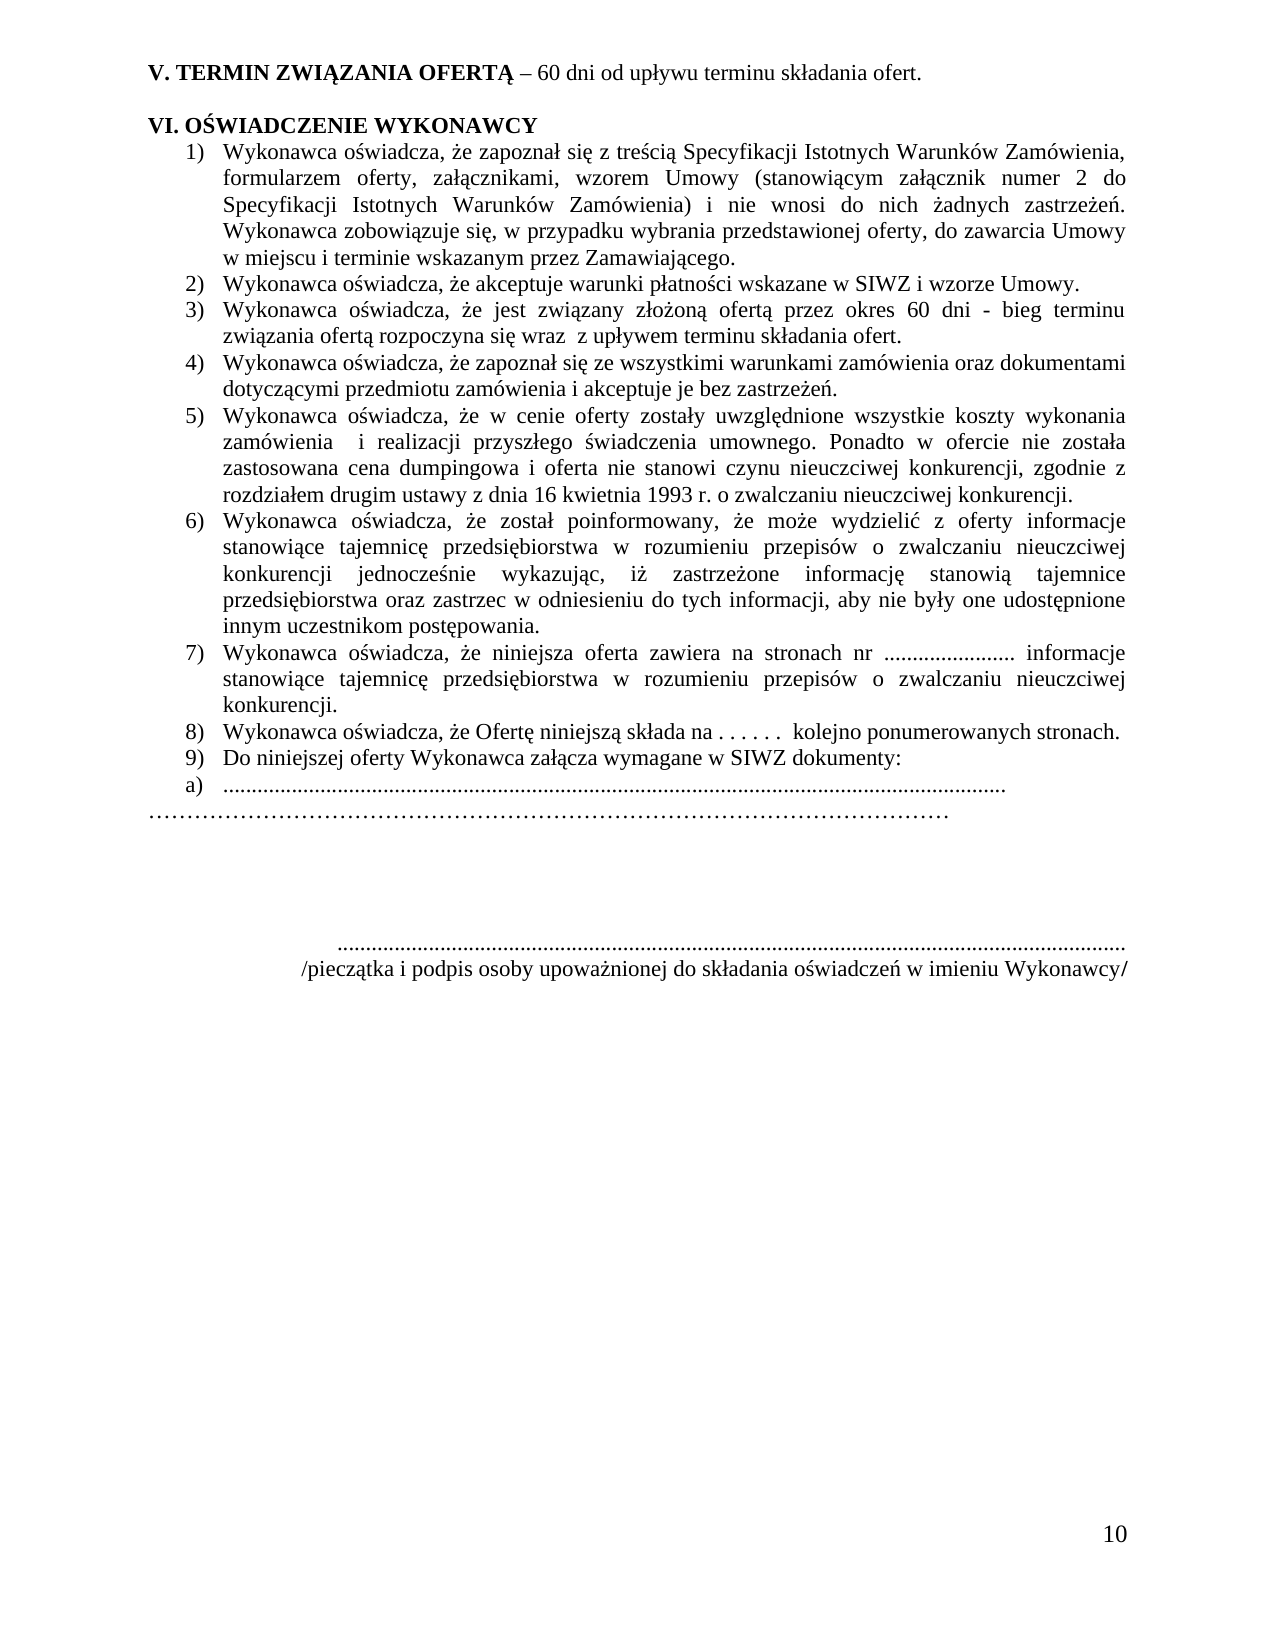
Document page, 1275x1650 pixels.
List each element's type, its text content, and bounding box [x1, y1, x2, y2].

text V. TERMIN ZWIĄZANIA OFERTĄ – 60 dni od upływu terminu składania ofert. [148, 59, 1127, 85]
list Wykonawca oświadcza, że akceptuje warunki płatności wskazane w SIWZ i wzorze Umowy. [185, 270, 1127, 296]
list Wykonawca oświadcza, że zapoznał się ze wszystkimi warunkami zamówienia oraz dokumentami dotyczącymi przedmiotu zamówienia i akceptuje je bez zastrzeżeń. [185, 349, 1127, 402]
list Wykonawca oświadcza, że zapoznał się z treścią Specyfikacji Istotnych Warunków Zamówienia, formularzem oferty, załącznikami, wzorem Umowy (stanowiącym załącznik numer 2 do Specyfikacji Istotnych Warunków Zamówienia) i nie wnosi do nich żadnych zastrzeżeń. Wykonawca zobowiązuje się, w przypadku wybrania przedstawionej oferty, do zawarcia Umowy w miejscu i terminie wskazanym przez Zamawiającego. [185, 138, 1127, 270]
list Wykonawca oświadcza, że Ofertę niniejszą składa na . . . . . . kolejno ponumerowanych stronach. [185, 718, 1127, 744]
list Wykonawca oświadcza, że w cenie oferty zostały uwzględnione wszystkie koszty wykonania zamówienia i realizacji przyszłego świadczenia umownego. Ponadto w ofercie nie została zastosowana cena dumpingowa i oferta nie stanowi czynu nieuczciwej konkurencji, zgodnie z rozdziałem drugim ustawy z dnia 16 kwietnia 1993 r. o zwalczaniu nieuczciwej konkurencji. [185, 402, 1127, 507]
list Wykonawca oświadcza, że niniejsza oferta zawiera na stronach nr ....................... informacje stanowiące tajemnicę przedsiębiorstwa w rozumieniu przepisów o zwalczaniu nieuczciwej konkurencji. [185, 639, 1127, 718]
list Wykonawca oświadcza, że został poinformowany, że może wydzielić z oferty informacje stanowiące tajemnicę przedsiębiorstwa w rozumieniu przepisów o zwalczaniu nieuczciwej konkurencji jednocześnie wykazując, iż zastrzeżone informację stanowią tajemnice przedsiębiorstwa oraz zastrzec w odniesieniu do tych informacji, aby nie były one udostępnione innym uczestnikom postępowania. [185, 507, 1127, 639]
text …………………………………………………………………………………………… [148, 797, 1127, 823]
list ......................................................................................................................................... [185, 771, 1127, 797]
list Wykonawca oświadcza, że jest związany złożoną ofertą przez okres 60 dni - bieg terminu związania ofertą rozpoczyna się wraz z upływem terminu składania ofert. [185, 296, 1127, 349]
text /pieczątka i podpis osoby upoważnionej do składania oświadczeń w imieniu Wykonawcy/ [148, 955, 1127, 981]
text .......................................................................................................................................... [148, 929, 1127, 955]
list Do niniejszej oferty Wykonawca załącza wymagane w SIWZ dokumenty: [185, 744, 1127, 771]
text VI. OŚWIADCZENIE WYKONAWCY [148, 112, 1127, 138]
